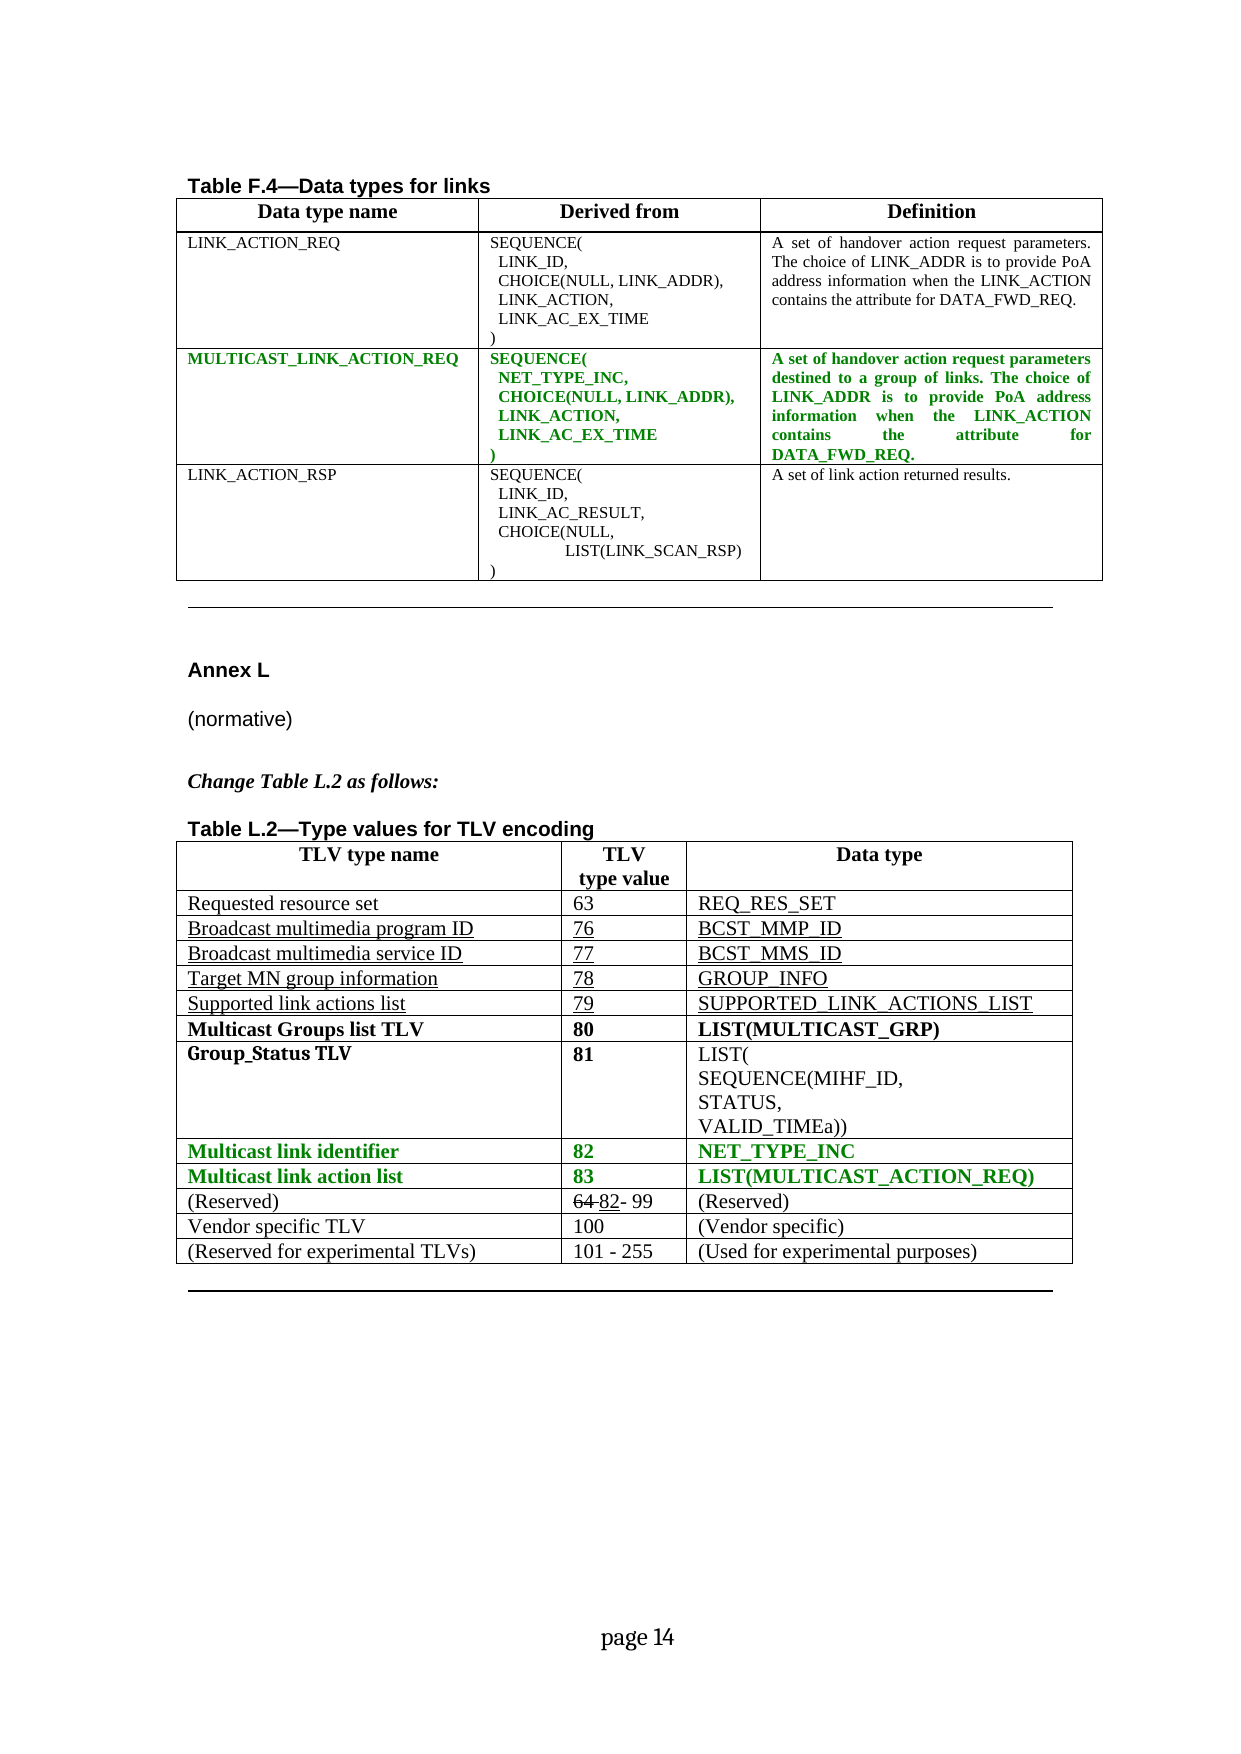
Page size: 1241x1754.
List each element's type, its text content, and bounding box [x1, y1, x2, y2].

table_cell Broadcast multimedia service ID [177, 941, 561, 965]
table_cell Vendor specific TLV [177, 1214, 561, 1238]
table_header TLV type value [562, 842, 686, 890]
table_header Data type name [177, 199, 478, 231]
table_cell Target MN group information [177, 966, 561, 990]
table_cell Requested resource set [177, 891, 561, 915]
table_cell A set of handover action request parameters destined to a group of links. The choice of LINK_ADDR is to provide PoA address information when the LINK_ACTION contains the attribute for DATA_FWD_REQ. [761, 349, 1102, 463]
table_cell LINK_ACTION_REQ [177, 233, 478, 347]
table_cell Broadcast multimedia program ID [177, 916, 561, 940]
text Change Table L.2 as follows: [187, 769, 1053, 793]
table_cell Multicast link identifier [177, 1139, 561, 1163]
table_cell A set of link action returned results. [761, 465, 1102, 579]
table_cell 63 [562, 891, 686, 915]
table_cell LINK_ACTION_RSP [177, 465, 478, 579]
table_cell Group_Status TLV [177, 1042, 561, 1138]
table_cell BCST_MMS_ID [687, 941, 1072, 965]
table_cell 78 [562, 966, 686, 990]
table_cell Multicast Groups list TLV [177, 1016, 561, 1041]
table_cell SEQUENCE( LINK_ID, CHOICE(NULL, LINK_ADDR), LINK_ACTION, LINK_AC_EX_TIME ) [479, 233, 760, 347]
table_header Derived from [479, 199, 760, 231]
table_cell 64 82- 99 [562, 1189, 686, 1213]
table_cell (Reserved) [177, 1189, 561, 1213]
table_cell SEQUENCE( LINK_ID, LINK_AC_RESULT, CHOICE(NULL, LIST(LINK_SCAN_RSP) ) [479, 465, 760, 579]
table_cell 101 - 255 [562, 1239, 686, 1263]
table_header Definition [761, 199, 1102, 231]
text Table L.2—Type values for TLV encoding [187, 817, 1053, 841]
table_cell NET_TYPE_INC [687, 1139, 1072, 1163]
table_cell LIST(MULTICAST_ACTION_REQ) [687, 1164, 1072, 1188]
table_cell 82 [562, 1139, 686, 1163]
table_cell REQ_RES_SET [687, 891, 1072, 915]
table_cell LIST( SEQUENCE(MIHF_ID, STATUS, VALID_TIMEa)) [687, 1042, 1072, 1138]
table_cell Multicast link action list [177, 1164, 561, 1188]
text Annex L [187, 658, 1053, 682]
text Table F.4—Data types for links [187, 174, 1053, 198]
table_cell BCST_MMP_ID [687, 916, 1072, 940]
table_cell Supported link actions list [177, 991, 561, 1015]
table_cell 81 [562, 1042, 686, 1138]
table_header TLV type name [177, 842, 561, 890]
table_cell (Reserved for experimental TLVs) [177, 1239, 561, 1263]
table_cell 83 [562, 1164, 686, 1188]
table_cell 79 [562, 991, 686, 1015]
table_cell MULTICAST_LINK_ACTION_REQ [177, 349, 478, 463]
table_cell (Vendor specific) [687, 1214, 1072, 1238]
table_cell A set of handover action request parameters. The choice of LINK_ADDR is to provide PoA address information when the LINK_ACTION contains the attribute for DATA_FWD_REQ. [761, 233, 1102, 347]
table_cell SUPPORTED_LINK_ACTIONS_LIST [687, 991, 1072, 1015]
table_cell SEQUENCE( NET_TYPE_INC, CHOICE(NULL, LINK_ADDR), LINK_ACTION, LINK_AC_EX_TIME ) [479, 349, 760, 463]
table_cell 100 [562, 1214, 686, 1238]
table_cell (Used for experimental purposes) [687, 1239, 1072, 1263]
table_cell (Reserved) [687, 1189, 1072, 1213]
table_cell GROUP_INFO [687, 966, 1072, 990]
text (normative) [187, 707, 1053, 731]
table_cell 77 [562, 941, 686, 965]
table_header Data type [687, 842, 1072, 890]
table_cell 80 [562, 1016, 686, 1041]
table_cell 76 [562, 916, 686, 940]
table_cell LIST(MULTICAST_GRP) [687, 1016, 1072, 1041]
